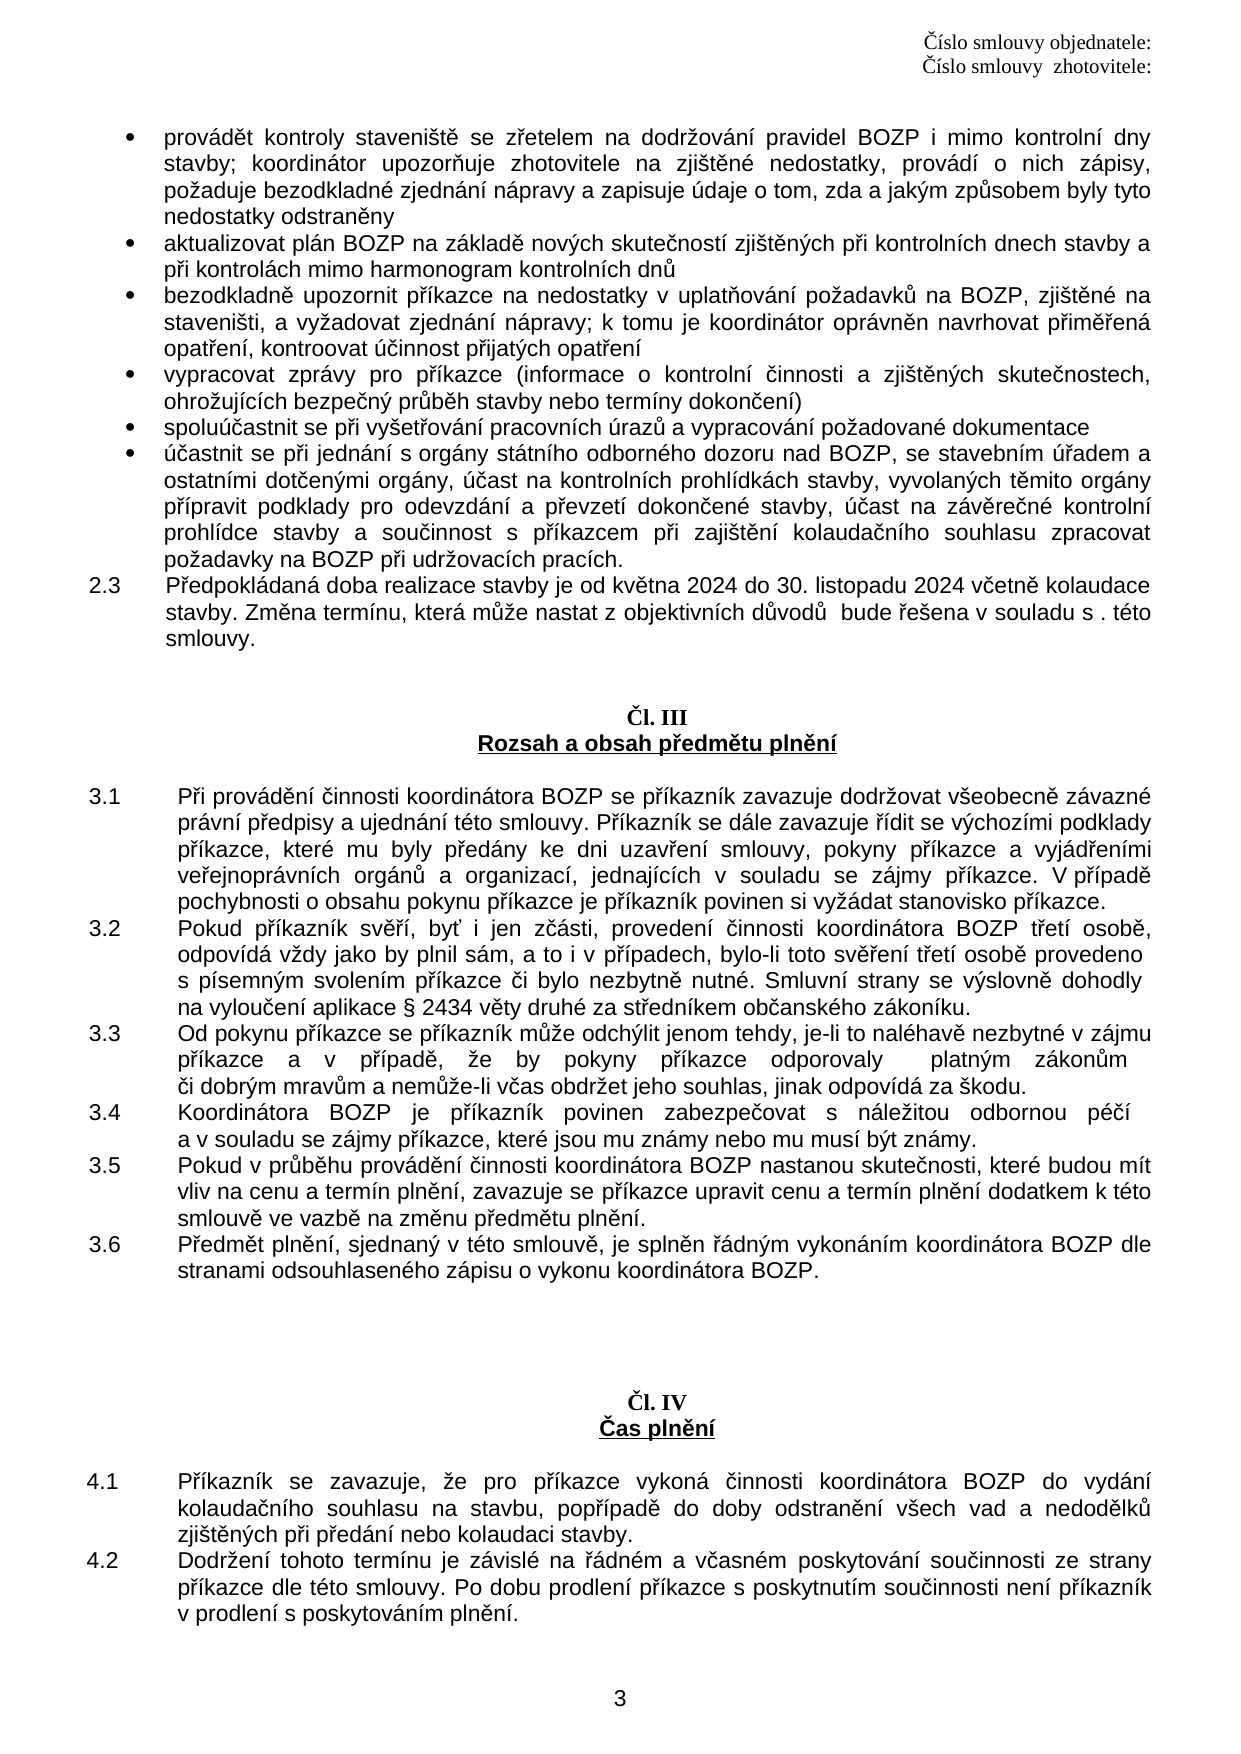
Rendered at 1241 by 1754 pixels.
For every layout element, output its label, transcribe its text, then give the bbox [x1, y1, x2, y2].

list účastnit se při jednání s orgány státního odborného dozoru nad BOZP, se stavebním úřadem a ostatními dotčenými orgány, účast na kontrolních prohlídkách stavby, vyvolaných těmito orgány přípravit podklady pro odevzdání a převzetí dokončené stavby, účast na závěrečné kontrolní prohlídce stavby a součinnost s příkazcem při zajištění kolaudačního souhlasu zpracovat požadavky na BOZP při udržovacích pracích. [126, 440, 1152, 572]
list aktualizovat plán BOZP na základě nových skutečností zjištěných při kontrolních dnech stavby a při kontrolách mimo harmonogram kontrolních dnů [126, 229, 1152, 282]
list spoluúčastnit se při vyšetřování pracovních úrazů a vypracování požadované dokumentace [126, 414, 1152, 440]
list Dodržení tohoto termínu je závislé na řádném a včasném poskytování součinnosti ze strany příkazce dle této smlouvy. Po dobu prodlení příkazce s poskytnutím součinnosti není příkazník v prodlení s poskytováním plnění. [118, 1547, 1152, 1626]
list Pokud v průběhu provádění činnosti koordinátora BOZP nastanou skutečnosti, které budou mít vliv na cenu a termín plnění, zavazuje se příkazce upravit cenu a termín plnění dodatkem k této smlouvě ve vazbě na změnu předmětu plnění. [89, 1152, 1152, 1231]
list Koordinátora BOZP je příkazník povinen zabezpečovat s náležitou odbornou péčí a v souladu se zájmy příkazce, které jsou mu známy nebo mu musí být známy. [89, 1099, 1152, 1152]
list bezodkladně upozornit příkazce na nedostatky v uplatňování požadavků na BOZP, zjištěné na staveništi, a vyžadovat zjednání nápravy; k tomu je koordinátor oprávněn navrhovat přiměřená opatření, kontroovat účinnost přijatých opatření [126, 282, 1152, 361]
list I Rozsah a obsah předmětu plnění [162, 704, 1152, 757]
list Čl. IV Čas plnění [162, 1389, 1152, 1442]
list Příkazník se zavazuje, že pro příkazce vykoná činnosti koordinátora BOZP do vydání kolaudačního souhlasu na stavbu, popřípadě do doby odstranění všech vad a nedodělků zjištěných při předání nebo kolaudaci stavby. [118, 1468, 1152, 1547]
list Při provádění činnosti koordinátora BOZP se příkazník zavazuje dodržovat všeobecně závazné právní předpisy a ujednání této smlouvy. Příkazník se dále zavazuje řídit se výchozími podklady příkazce, které mu byly předány ke dni uzavření smlouvy, pokyny příkazce a vyjádřeními veřejnoprávních orgánů a organizací, jednajících v souladu se zájmy příkazce. V případě pochybnosti o obsahu pokynu příkazce je příkazník povinen si vyžádat stanovisko příkazce. [89, 783, 1152, 915]
list provádět kontroly staveniště se zřetelem na dodržování pravidel BOZP i mimo kontrolní dny stavby; koordinátor upozorňuje zhotovitele na zjištěné nedostatky, provádí o nich zápisy, požaduje bezodkladné zjednání nápravy a zapisuje údaje o tom, zda a jakým způsobem byly tyto nedostatky odstraněny [126, 124, 1152, 229]
list Od pokynu příkazce se příkazník může odchýlit jenom tehdy, je-li to naléhavě nezbytné v zájmu příkazce a v případě, že by pokyny příkazce odporovaly platným zákonům či dobrým mravům a nemůže-li včas obdržet jeho souhlas, jinak odpovídá za škodu. [89, 1020, 1152, 1099]
list Předmět plnění, sjednaný v této smlouvě, je splněn řádným vykonáním koordinátora BOZP dle stranami odsouhlaseného zápisu o vykonu koordinátora BOZP. [89, 1231, 1152, 1284]
list Pokud příkazník svěří, byť i jen zčásti, provedení činnosti koordinátora BOZP třetí osobě, odpovídá vždy jako by plnil sám, a to i v případech, bylo-li toto svěření třetí osobě provedeno s písemným svolením příkazce či bylo nezbytně nutné. Smluvní strany se výslovně dohodly na vyloučení aplikace § 2434 věty druhé za středníkem občanského zákoníku. [89, 915, 1152, 1020]
list vypracovat zprávy pro příkazce (informace o kontrolní činnosti a zjištěných skutečnostech, ohrožujících bezpečný průběh stavby nebo termíny dokončení) [126, 361, 1152, 414]
list Předpokládaná doba realizace stavby je od května 2024 do 30. listopadu 2024 včetně kolaudace stavby. Změna termínu, která může nastat z objektivních důvodů bude řešena v souladu s 0. této smlouvy. [89, 572, 1152, 651]
